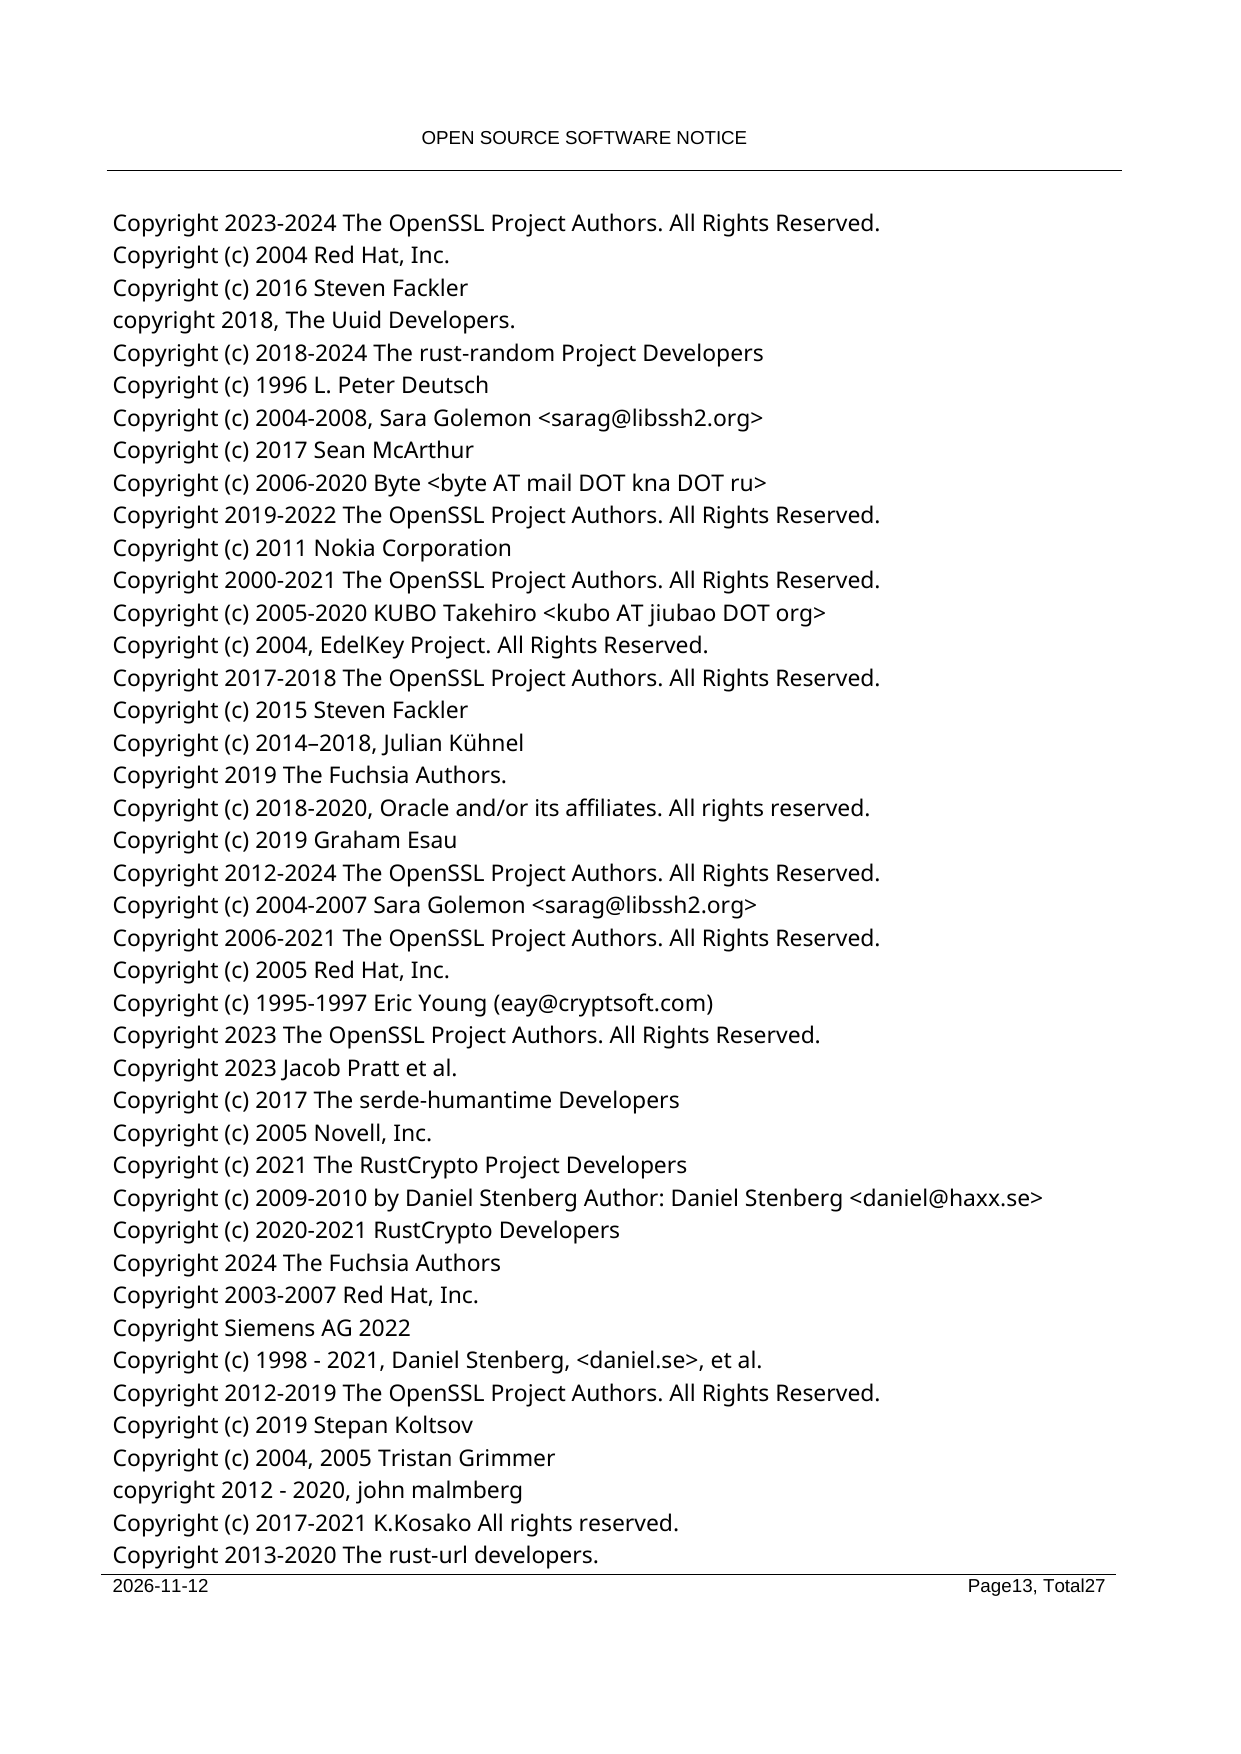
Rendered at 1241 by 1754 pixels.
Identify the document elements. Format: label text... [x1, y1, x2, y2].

text Copyright (c) 2015 Steven Fackler [112, 694, 1128, 726]
text Copyright 2019 The Fuchsia Authors. [112, 759, 1128, 791]
text Copyright (c) 2014–2018, Julian Kühnel [112, 726, 1128, 759]
text Copyright 2017-2018 The OpenSSL Project Authors. All Rights Reserved. [112, 661, 1128, 694]
text Copyright 2003-2007 Red Hat, Inc. [112, 1279, 1128, 1311]
text copyright 2012 - 2020, john malmberg [112, 1474, 1128, 1506]
text Copyright (c) 2005 Novell, Inc. [112, 1116, 1128, 1149]
text Copyright 2019-2022 The OpenSSL Project Authors. All Rights Reserved. [112, 499, 1128, 531]
text Copyright Siemens AG 2022 [112, 1311, 1128, 1344]
text Copyright (c) 2019 Graham Esau [112, 824, 1128, 856]
text Copyright (c) 2018-2024 The rust-random Project Developers [112, 336, 1128, 369]
text Copyright (c) 2017-2021 K.Kosako All rights reserved. [112, 1506, 1128, 1539]
text Copyright (c) 1996 L. Peter Deutsch [112, 369, 1128, 401]
text Copyright 2023 Jacob Pratt et al. [112, 1051, 1128, 1084]
text Copyright (c) 2004, 2005 Tristan Grimmer [112, 1441, 1128, 1474]
text Copyright (c) 2017 The serde-humantime Developers [112, 1084, 1128, 1116]
text copyright 2018, The Uuid Developers. [112, 304, 1128, 336]
text Copyright (c) 2004 Red Hat, Inc. [112, 239, 1128, 271]
text Copyright (c) 1998 - 2021, Daniel Stenberg, <daniel.se>, et al. [112, 1344, 1128, 1376]
text Copyright (c) 2019 Stepan Koltsov [112, 1409, 1128, 1441]
text Copyright 2023 The OpenSSL Project Authors. All Rights Reserved. [112, 1019, 1128, 1051]
text Copyright 2012-2024 The OpenSSL Project Authors. All Rights Reserved. [112, 856, 1128, 889]
text Copyright (c) 2004, EdelKey Project. All Rights Reserved. [112, 629, 1128, 661]
text Copyright (c) 2016 Steven Fackler [112, 271, 1128, 304]
text Copyright (c) 2018-2020, Oracle and/or its affiliates. All rights reserved. [112, 791, 1128, 824]
text Copyright 2024 The Fuchsia Authors [112, 1246, 1128, 1279]
text Copyright 2006-2021 The OpenSSL Project Authors. All Rights Reserved. [112, 921, 1128, 954]
text Copyright (c) 2004-2008, Sara Golemon <sarag@libssh2.org> [112, 401, 1128, 434]
text Copyright 2023-2024 The OpenSSL Project Authors. All Rights Reserved. [112, 206, 1128, 239]
text Copyright (c) 2011 Nokia Corporation [112, 531, 1128, 564]
text Copyright (c) 1995-1997 Eric Young (eay@cryptsoft.com) [112, 986, 1128, 1019]
text Copyright 2012-2019 The OpenSSL Project Authors. All Rights Reserved. [112, 1376, 1128, 1409]
text Copyright (c) 2005-2020 KUBO Takehiro <kubo AT jiubao DOT org> [112, 596, 1128, 629]
text Copyright (c) 2006-2020 Byte <byte AT mail DOT kna DOT ru> [112, 466, 1128, 499]
text Copyright (c) 2017 Sean McArthur [112, 434, 1128, 466]
text Copyright 2000-2021 The OpenSSL Project Authors. All Rights Reserved. [112, 564, 1128, 596]
text Copyright (c) 2009-2010 by Daniel Stenberg Author: Daniel Stenberg <daniel@haxx.se> [112, 1181, 1128, 1214]
text Copyright (c) 2005 Red Hat, Inc. [112, 954, 1128, 986]
text Copyright (c) 2021 The RustCrypto Project Developers [112, 1149, 1128, 1181]
text Copyright (c) 2004-2007 Sara Golemon <sarag@libssh2.org> [112, 889, 1128, 921]
text Copyright (c) 2020-2021 RustCrypto Developers [112, 1214, 1128, 1246]
text Copyright 2013-2020 The rust-url developers. [112, 1539, 1128, 1571]
